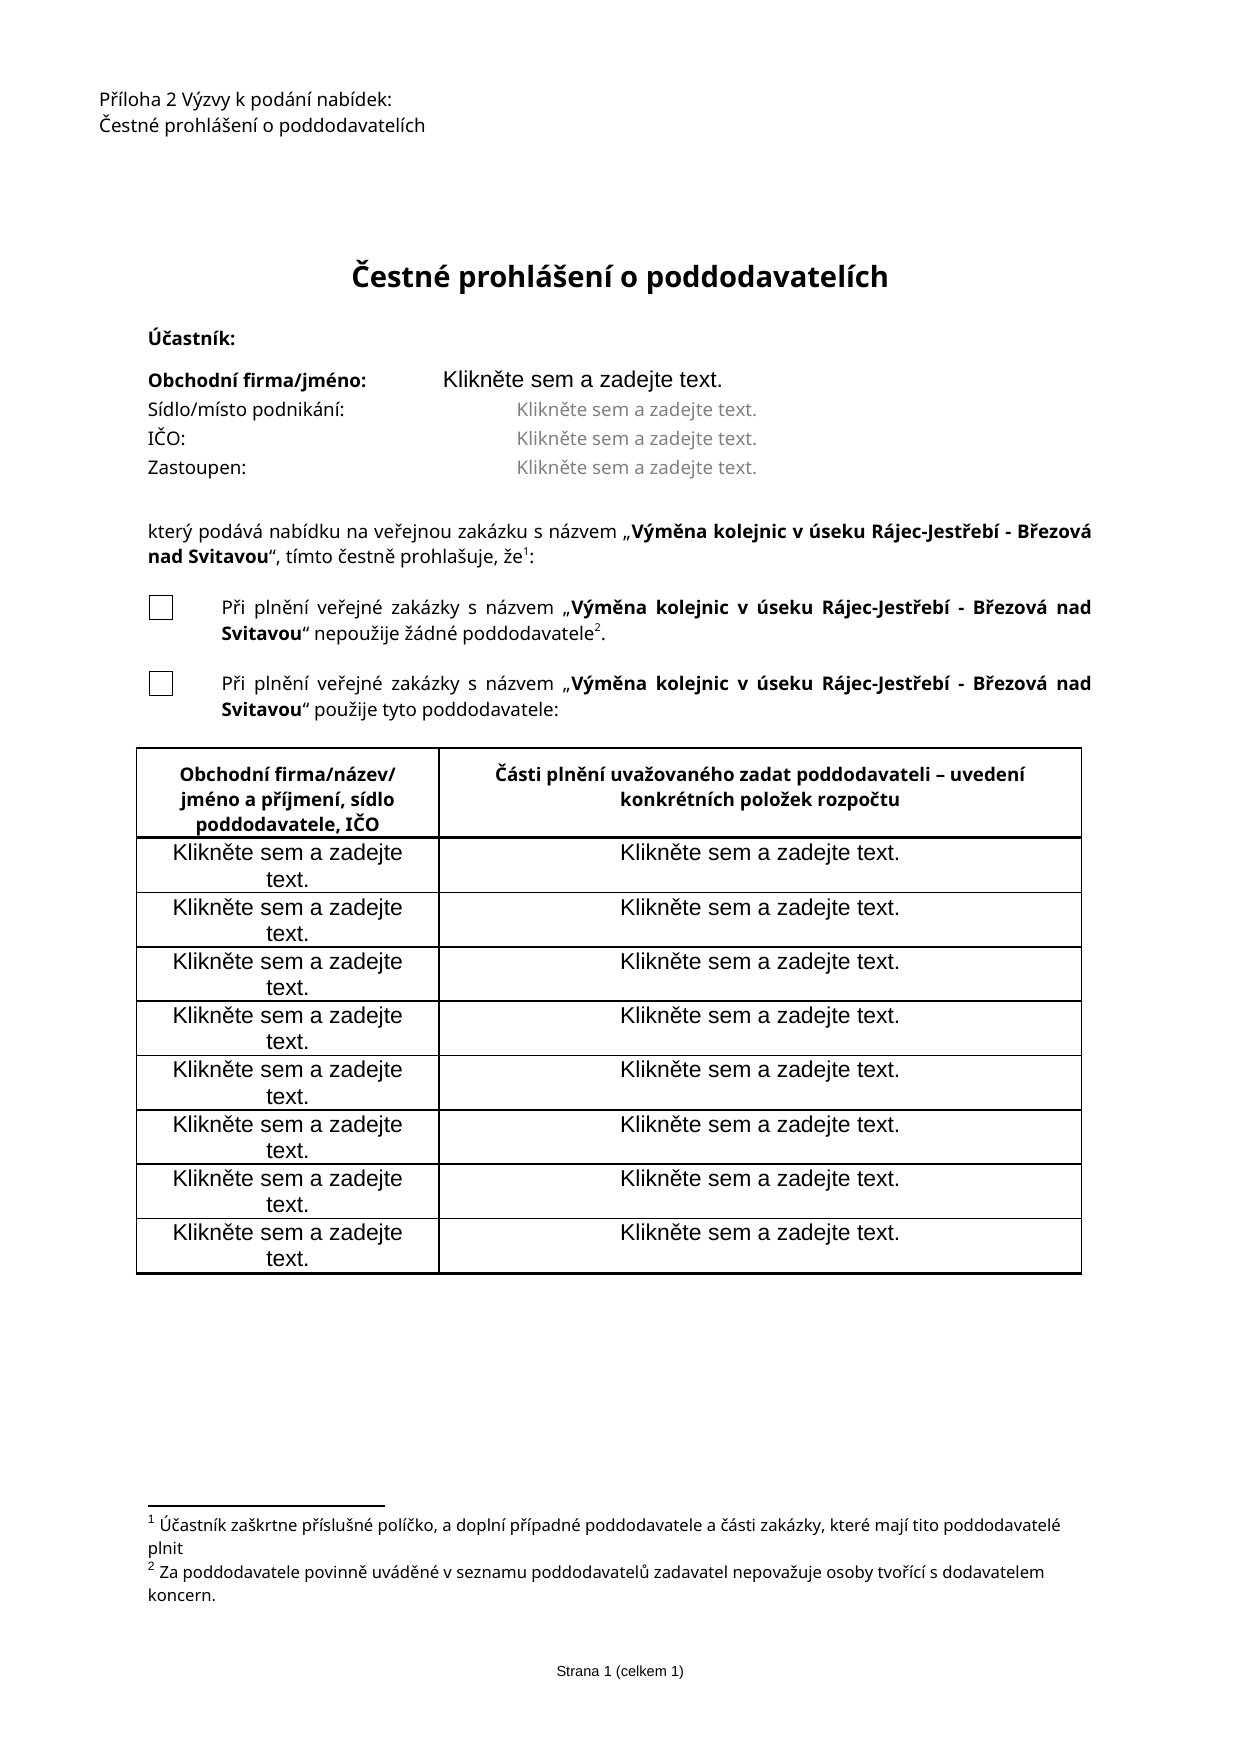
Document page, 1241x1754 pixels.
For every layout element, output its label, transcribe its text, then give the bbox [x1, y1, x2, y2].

text Při plnění veřejné zakázky s názvem „Výměna kolejnic v úseku Rájec-Jestřebí - Březová nad Svitavou“ použije tyto poddodavatele: [148, 670, 1093, 721]
text Při plnění veřejné zakázky s názvem „Výměna kolejnic v úseku Rájec-Jestřebí - Březová nad Svitavou“ nepoužije žádné poddodavatele. [148, 594, 1093, 645]
text Zastoupen: [148, 451, 1093, 480]
text Účastník: [148, 321, 1093, 352]
text který podává nabídku na veřejnou zakázku s názvem „Výměna kolejnic v úseku Rájec-Jestřebí - Březová nad Svitavou“, tímto čestně prohlašuje, že: [148, 518, 1093, 569]
table_header Obchodní firma/název/ jméno a příjmení, sídlo poddodavatele, IČO [137, 749, 438, 836]
text IČO: [148, 422, 1093, 451]
text Sídlo/místo podnikání: [148, 393, 1093, 422]
text Obchodní firma/jméno: [148, 364, 1093, 393]
table_header Části plnění uvažovaného zadat poddodavateli – uvedení konkrétních položek rozpočtu [440, 749, 1081, 836]
title Čestné prohlášení o poddodavatelích [148, 256, 1093, 296]
